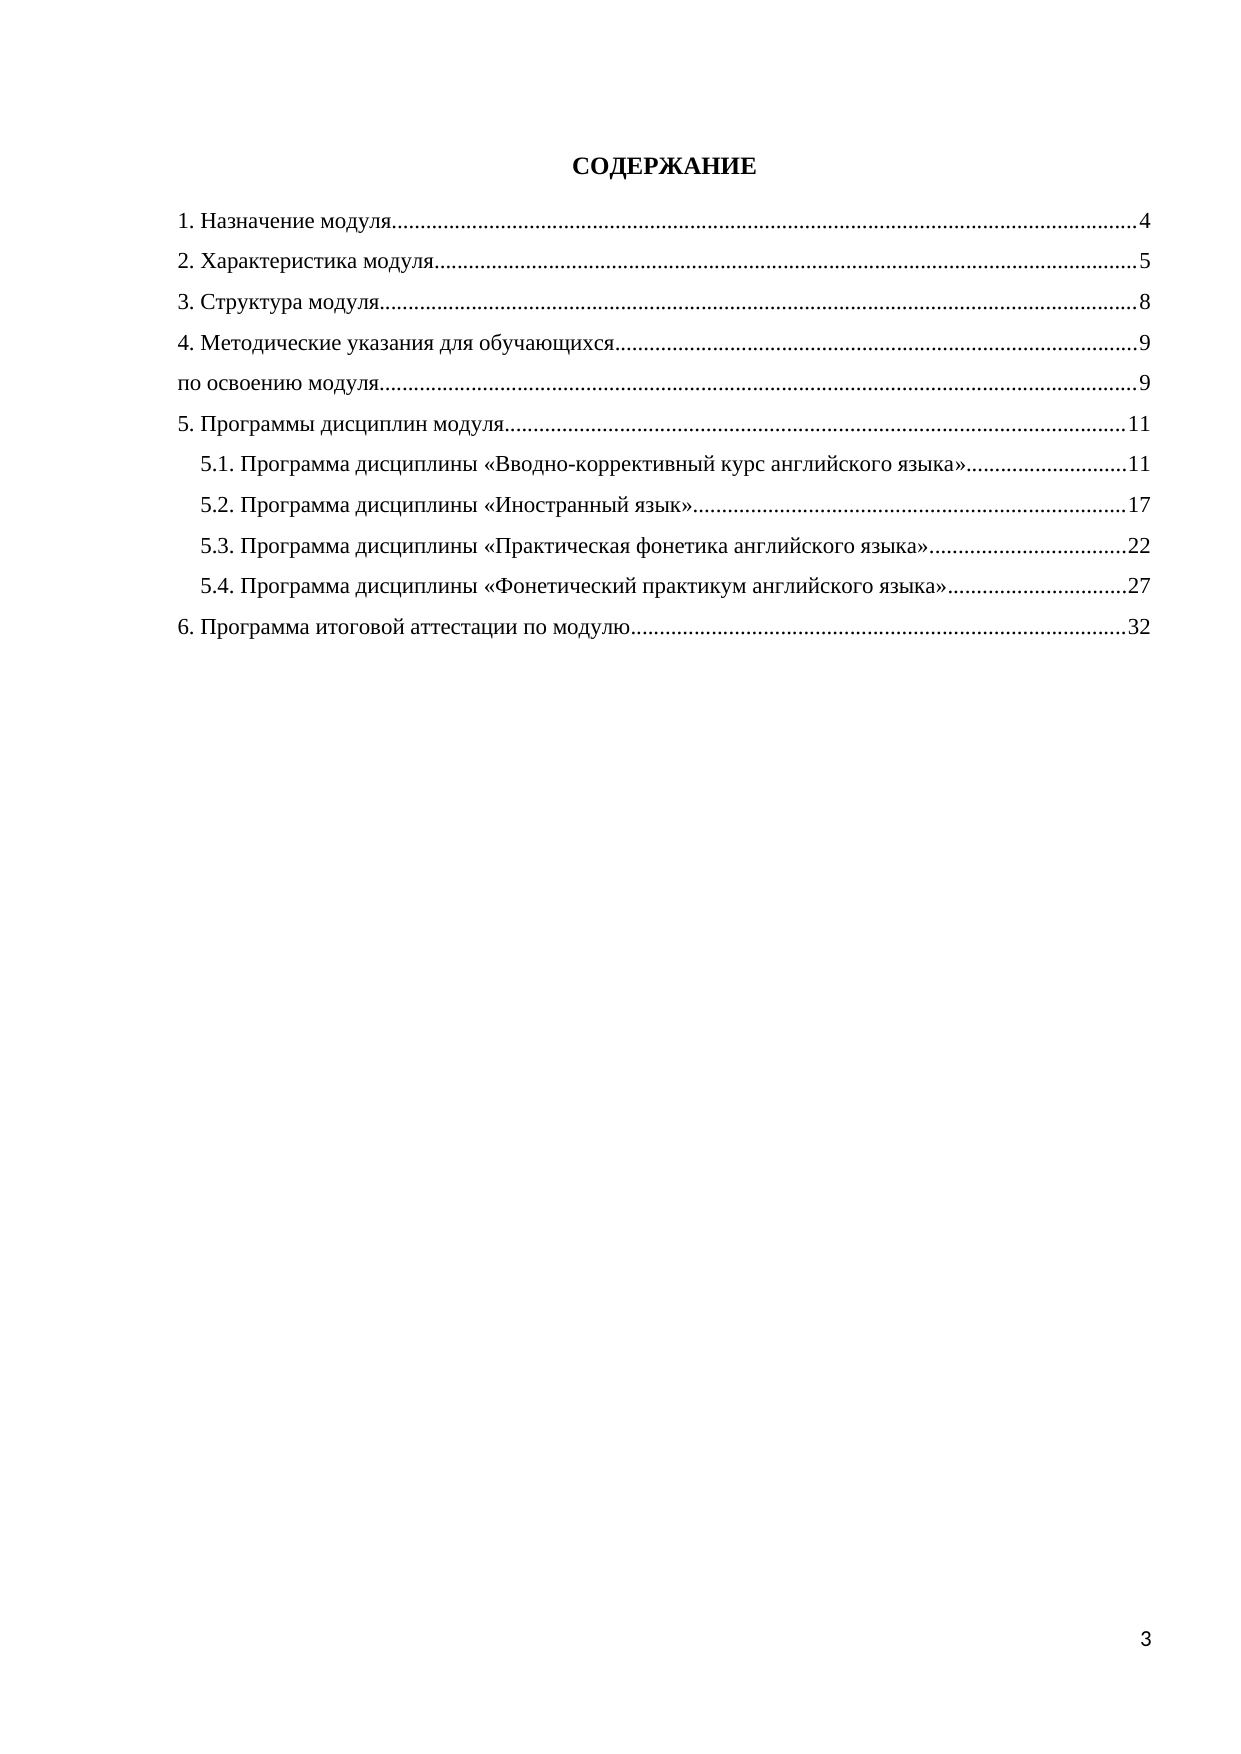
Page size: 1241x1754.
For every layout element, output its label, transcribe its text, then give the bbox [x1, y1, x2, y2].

text Содержание [177, 151, 1152, 180]
